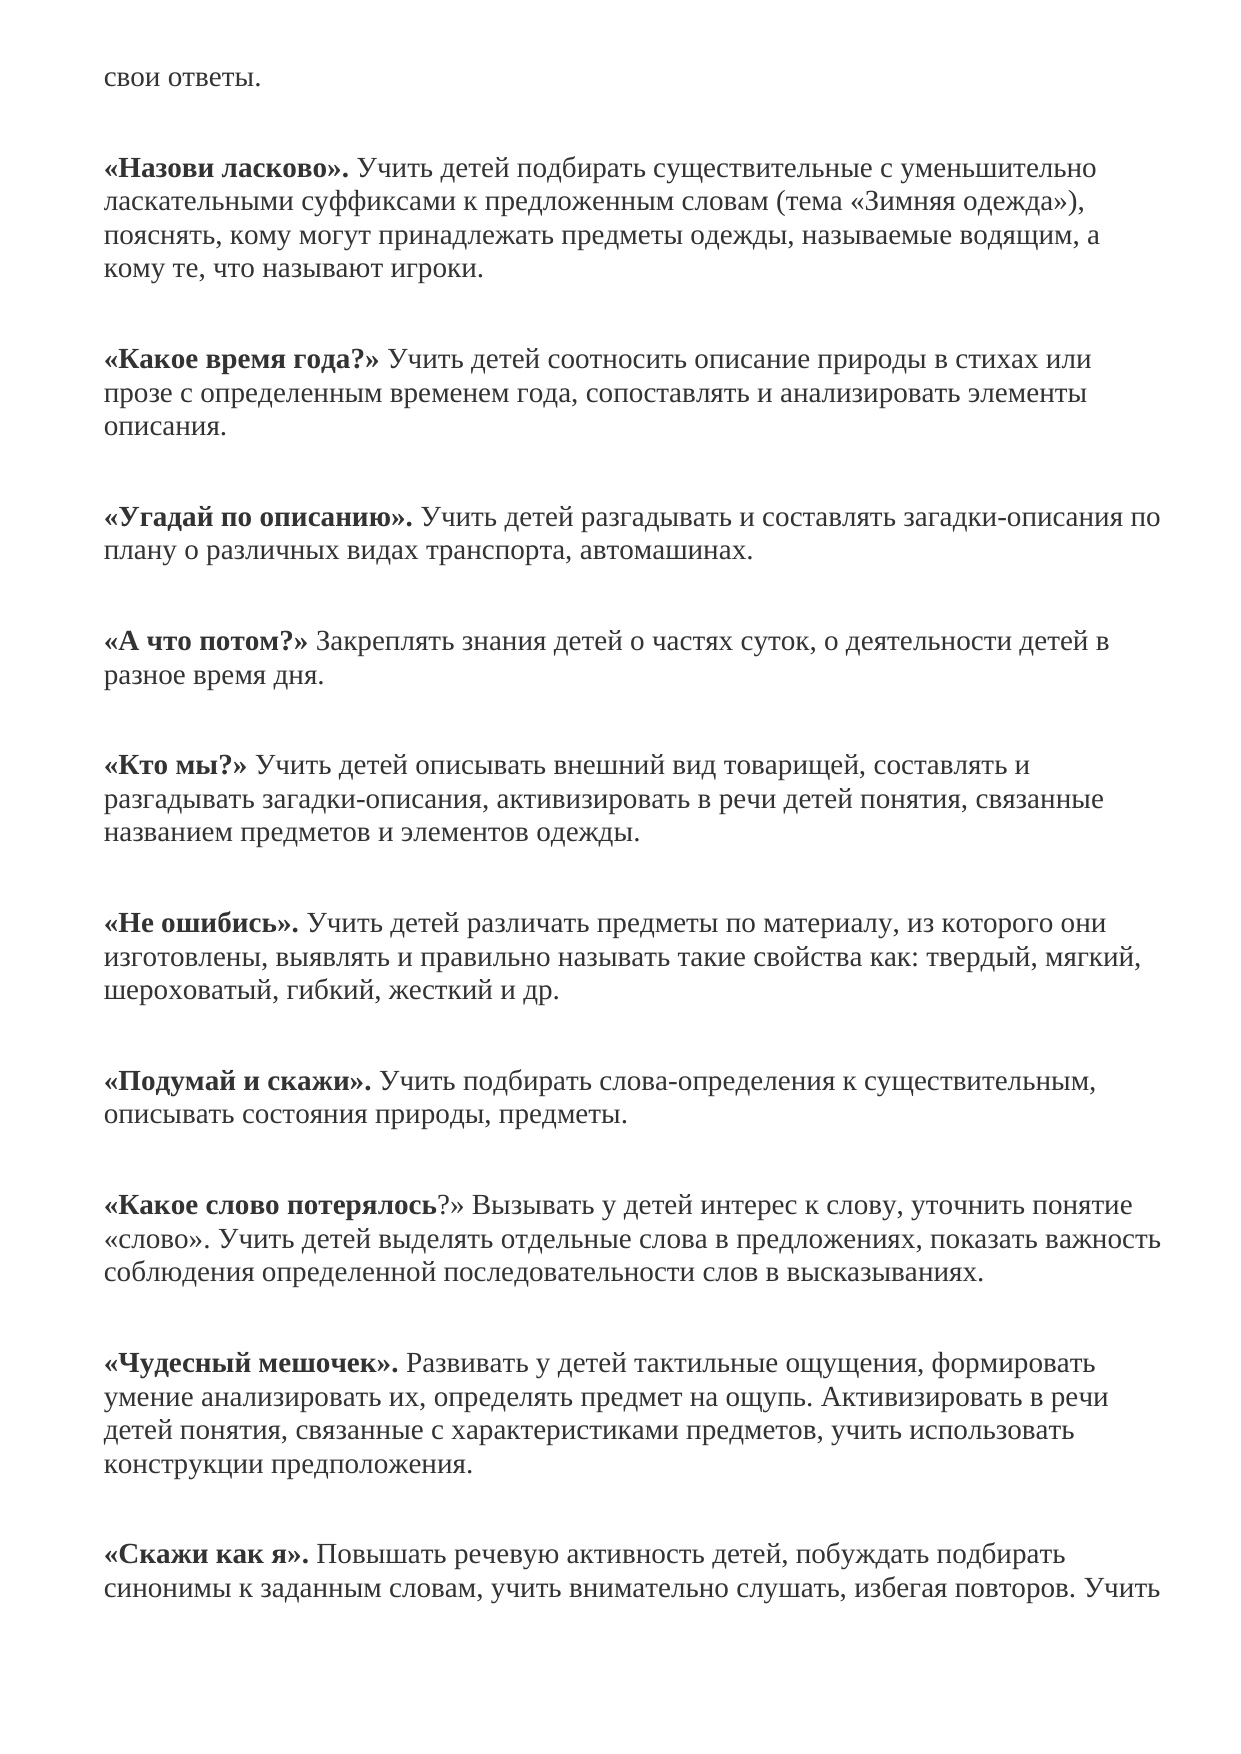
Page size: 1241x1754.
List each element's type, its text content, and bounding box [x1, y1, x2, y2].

text «Назови ласково». Учить детей подбирать существительные с уменьшительно ласкательными суффиксами к предложенным словам (тема «Зимняя одежда»), пояснять, кому могут принадлежать предметы одежды, называемые водящим, а кому те, что называют игроки. [103, 150, 1167, 312]
text «Какое время года?» Учить детей соотносить описание природы в стихах или прозе с определенным временем года, сопоставлять и анализировать элементы описания. [103, 341, 1167, 470]
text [103, 1537, 1167, 1604]
text «Не ошибись». Учить детей различать предметы по материалу, из которого они изготовлены, выявлять и правильно называть такие свойства как: твердый, мягкий, шероховатый, гибкий, жесткий и др. [103, 905, 1167, 1034]
text «Угадай по описанию». Учить детей разгадывать и составлять загадки-описания по плану о различных видах транспорта, автомашинах. [103, 499, 1167, 594]
text «Чудесный мешочек». Развивать у детей тактильные ощущения, формировать умение анализировать их, определять предмет на ощупь. Активизировать в речи детей понятия, связанные с характеристиками предметов, учить использовать конструкции предположения. [103, 1345, 1167, 1507]
text «Подумай и скажи». Учить подбирать слова-определения к существительным, описывать состояния природы, предметы. [103, 1063, 1167, 1158]
text «Кто мы?» Учить детей описывать внешний вид товарищей, составлять и разгадывать загадки-описания, активизировать в речи детей понятия, связанные названием предметов и элементов одежды. [103, 747, 1167, 876]
text «А что потом?» Закреплять знания детей о частях суток, о деятельности детей в разное время дня. [103, 623, 1167, 718]
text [103, 59, 1167, 121]
text «Какое слово потерялось?» Вызывать у детей интерес к слову, уточнить понятие «слово». Учить детей выделять отдельные слова в предложениях, показать важность соблюдения определенной последовательности слов в высказываниях. [103, 1187, 1167, 1316]
